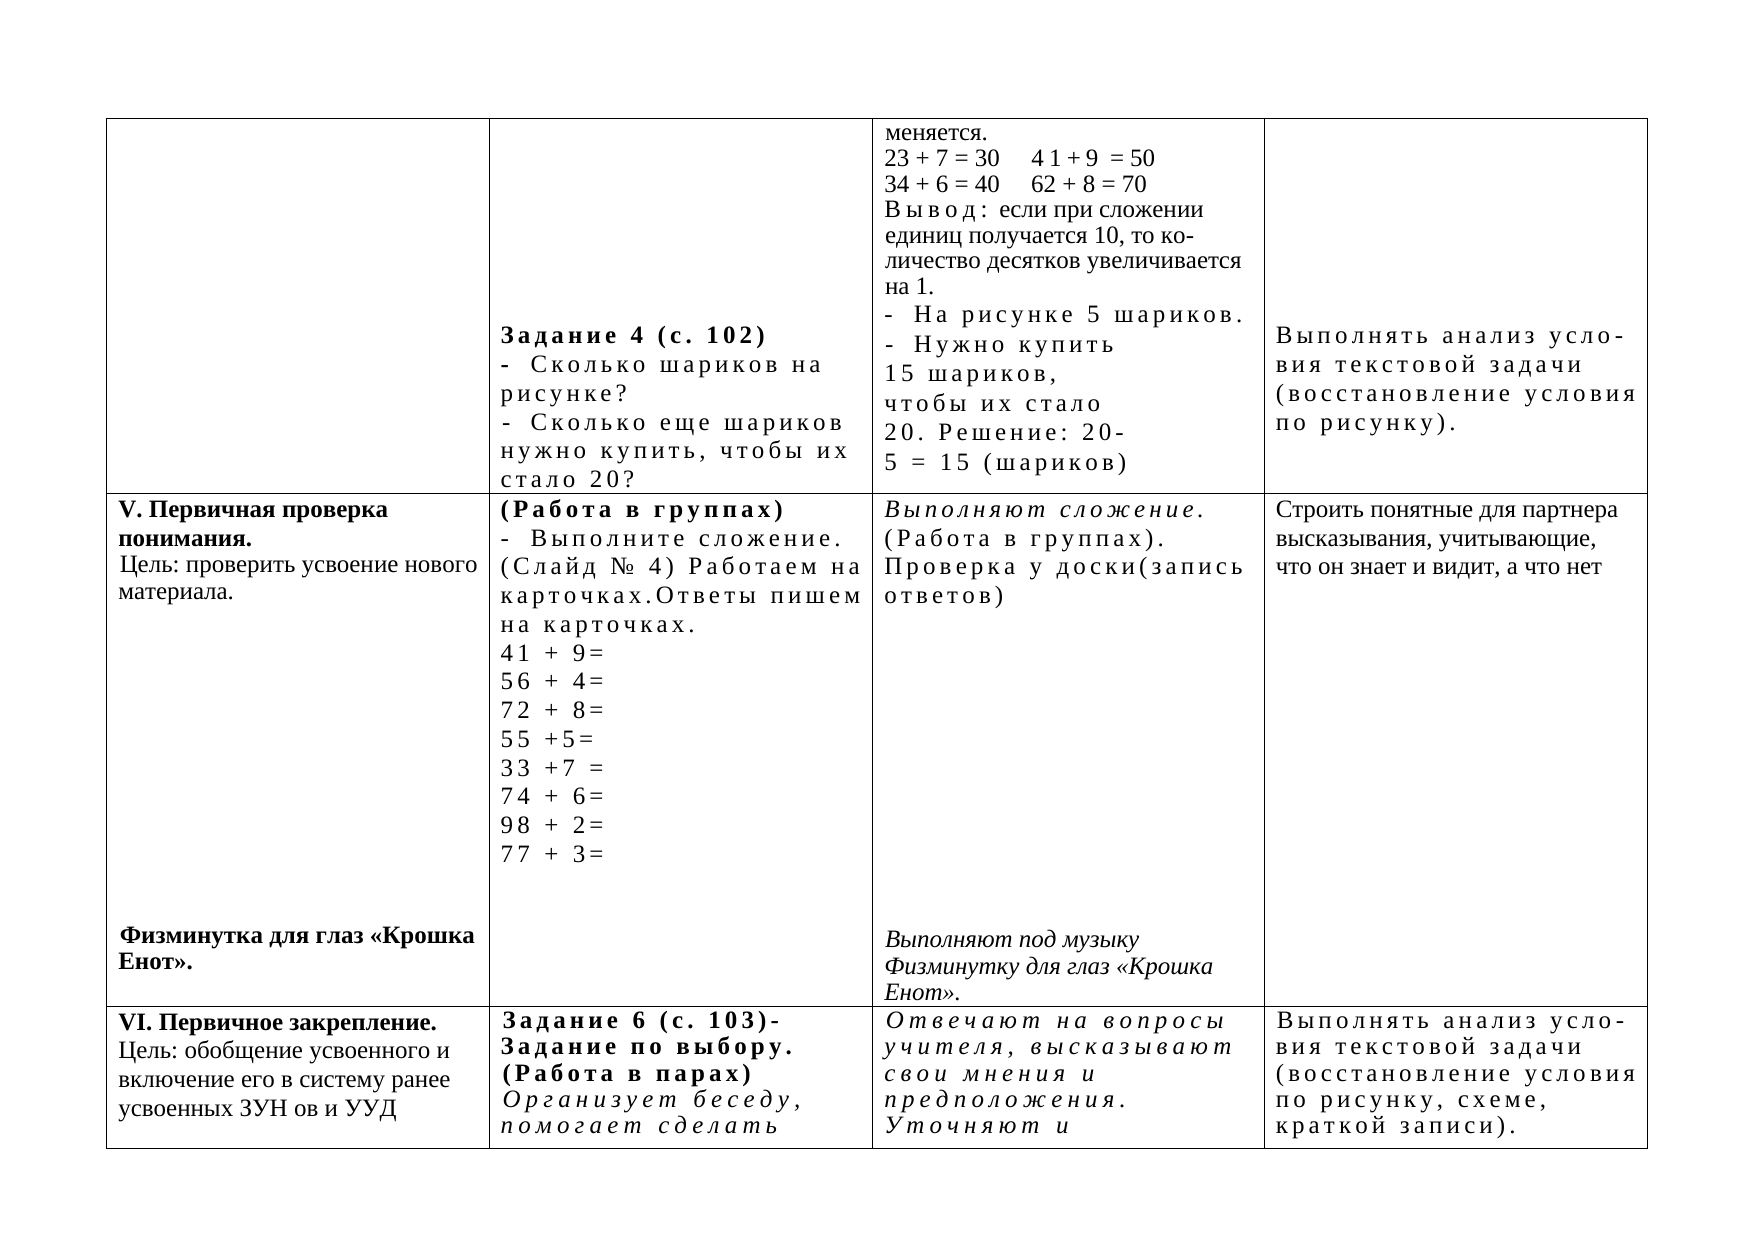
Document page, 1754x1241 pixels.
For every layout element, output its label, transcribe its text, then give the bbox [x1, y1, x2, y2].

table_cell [490, 1007, 872, 1148]
table_cell Строить понятные для партнера высказывания, учитывающие, что он знает и видит, а что нет [1265, 494, 1647, 1006]
table_cell Выполняют сложение. (Работа в группах). Проверка у доски(запись ответов) Выполняют под музыку Физминутку для глаз «Крошка Енот». [873, 494, 1264, 1006]
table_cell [873, 119, 1264, 493]
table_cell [107, 1007, 489, 1148]
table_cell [107, 119, 489, 493]
table_cell V. Первичная проверка понимания. Цель: проверить усвоение нового материала. Физминутка для глаз «Крошка Енот». [107, 494, 489, 1006]
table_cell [1265, 119, 1647, 493]
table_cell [490, 119, 872, 493]
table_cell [1265, 1007, 1647, 1148]
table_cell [873, 1007, 1264, 1148]
table_cell (Работа в группах) - Выполните сложение.(Слайд № 4) Работаем на карточках.Ответы пишем на карточках. 41 + 9= 56 + 4= 72 + 8= 55 +5= 33 +7 = 74 + 6= 98 + 2= 77 + 3= [490, 494, 872, 1006]
